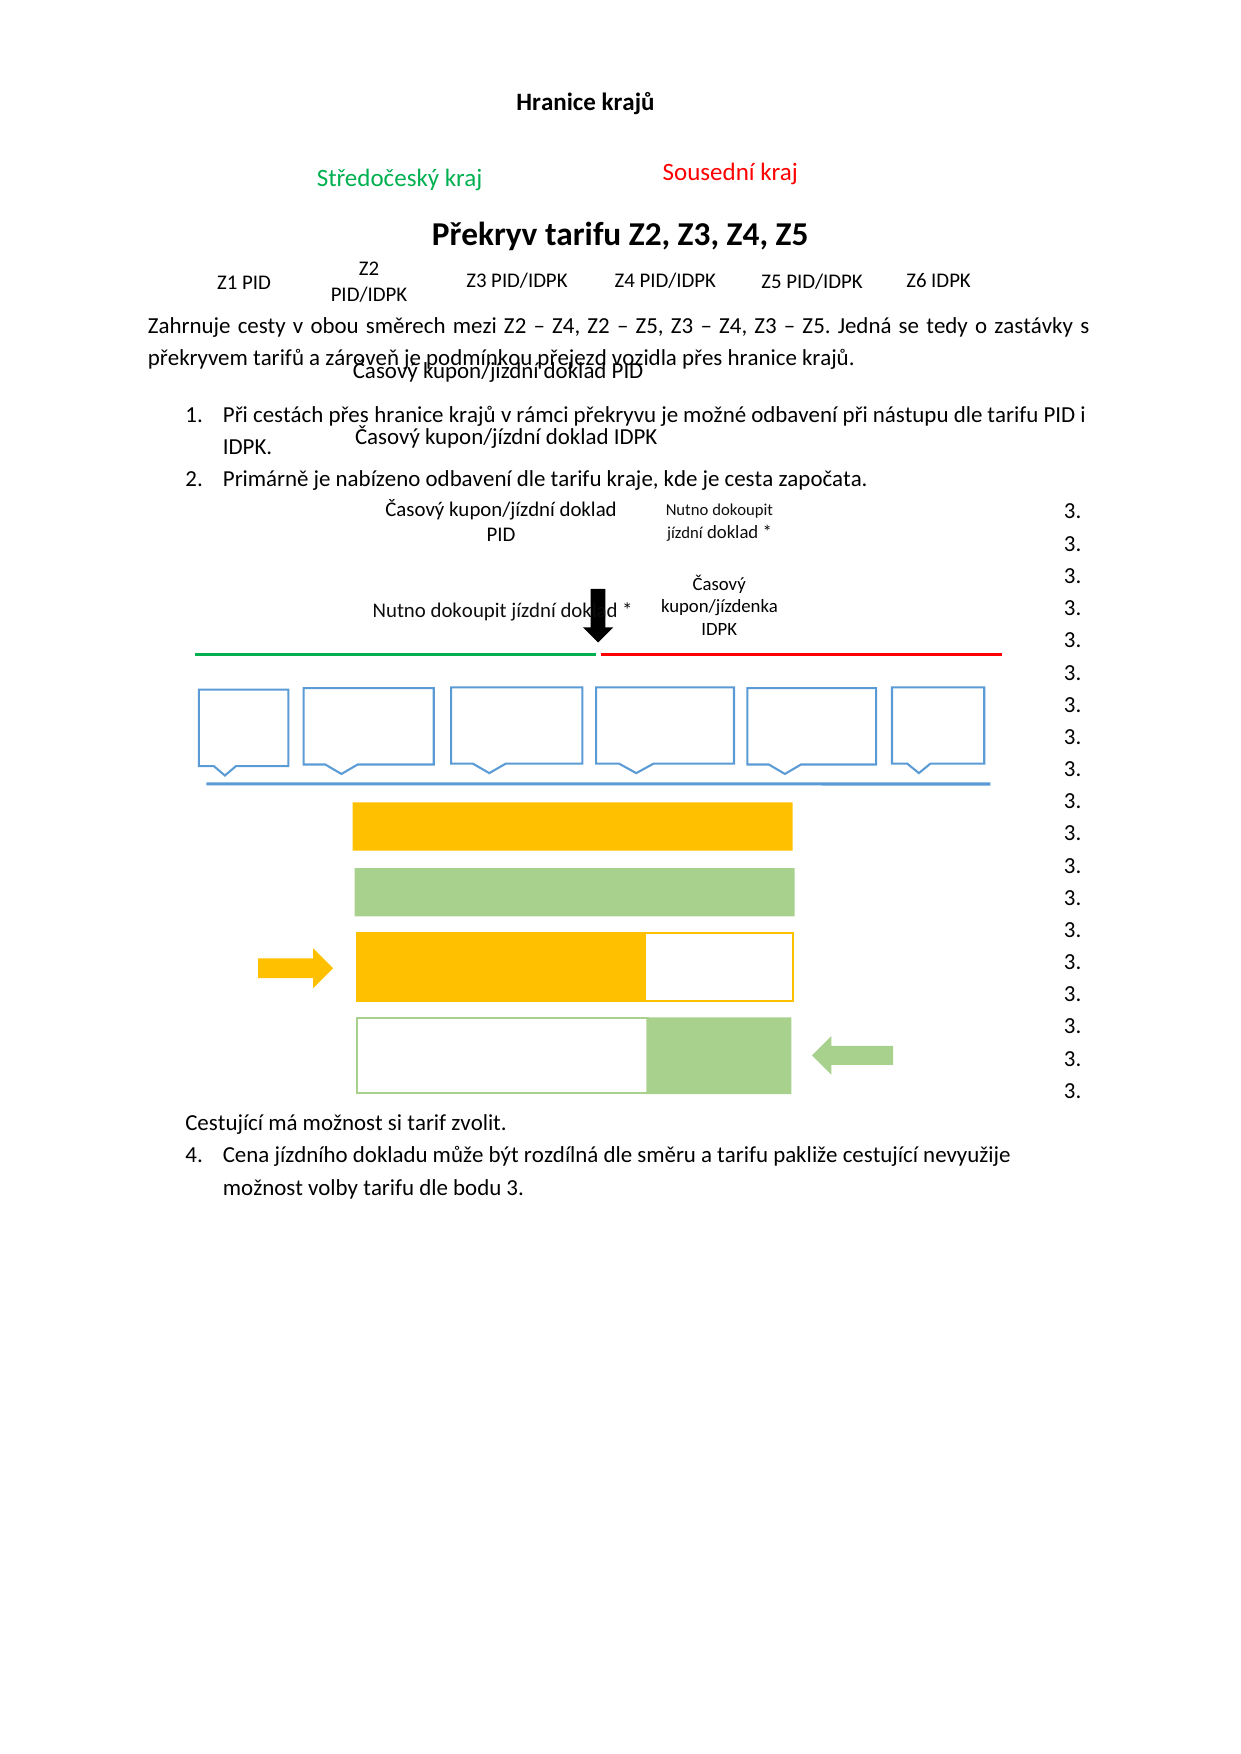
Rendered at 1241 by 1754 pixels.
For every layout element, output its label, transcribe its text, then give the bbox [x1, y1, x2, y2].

subtitle Překryv tarifu Z2, Z3, Z4, Z5 [148, 213, 1093, 254]
list Cestující má možnost si tarif zvolit. [185, 497, 1093, 1136]
list Cena jízdního dokladu může být rozdílná dle směru a tarifu pakliže cestující nevyužije možnost volby tarifu dle bodu 3. [185, 1140, 1093, 1201]
list Primárně je nabízeno odbavení dle tarifu kraje, kde je cesta započata. [185, 464, 1093, 492]
list Při cestách přes hranice krajů v rámci překryvu je možné odbavení při nástupu dle tarifu PID i IDPK. [185, 400, 1093, 460]
text Zahrnuje cesty v obou směrech mezi Z2 – Z4, Z2 – Z5, Z3 – Z4, Z3 – Z5. Jedná se tedy o zastávky s překryvem tarifů a zároveň je podmínkou přejezd vozidla přes hranice krajů. [148, 311, 1093, 371]
